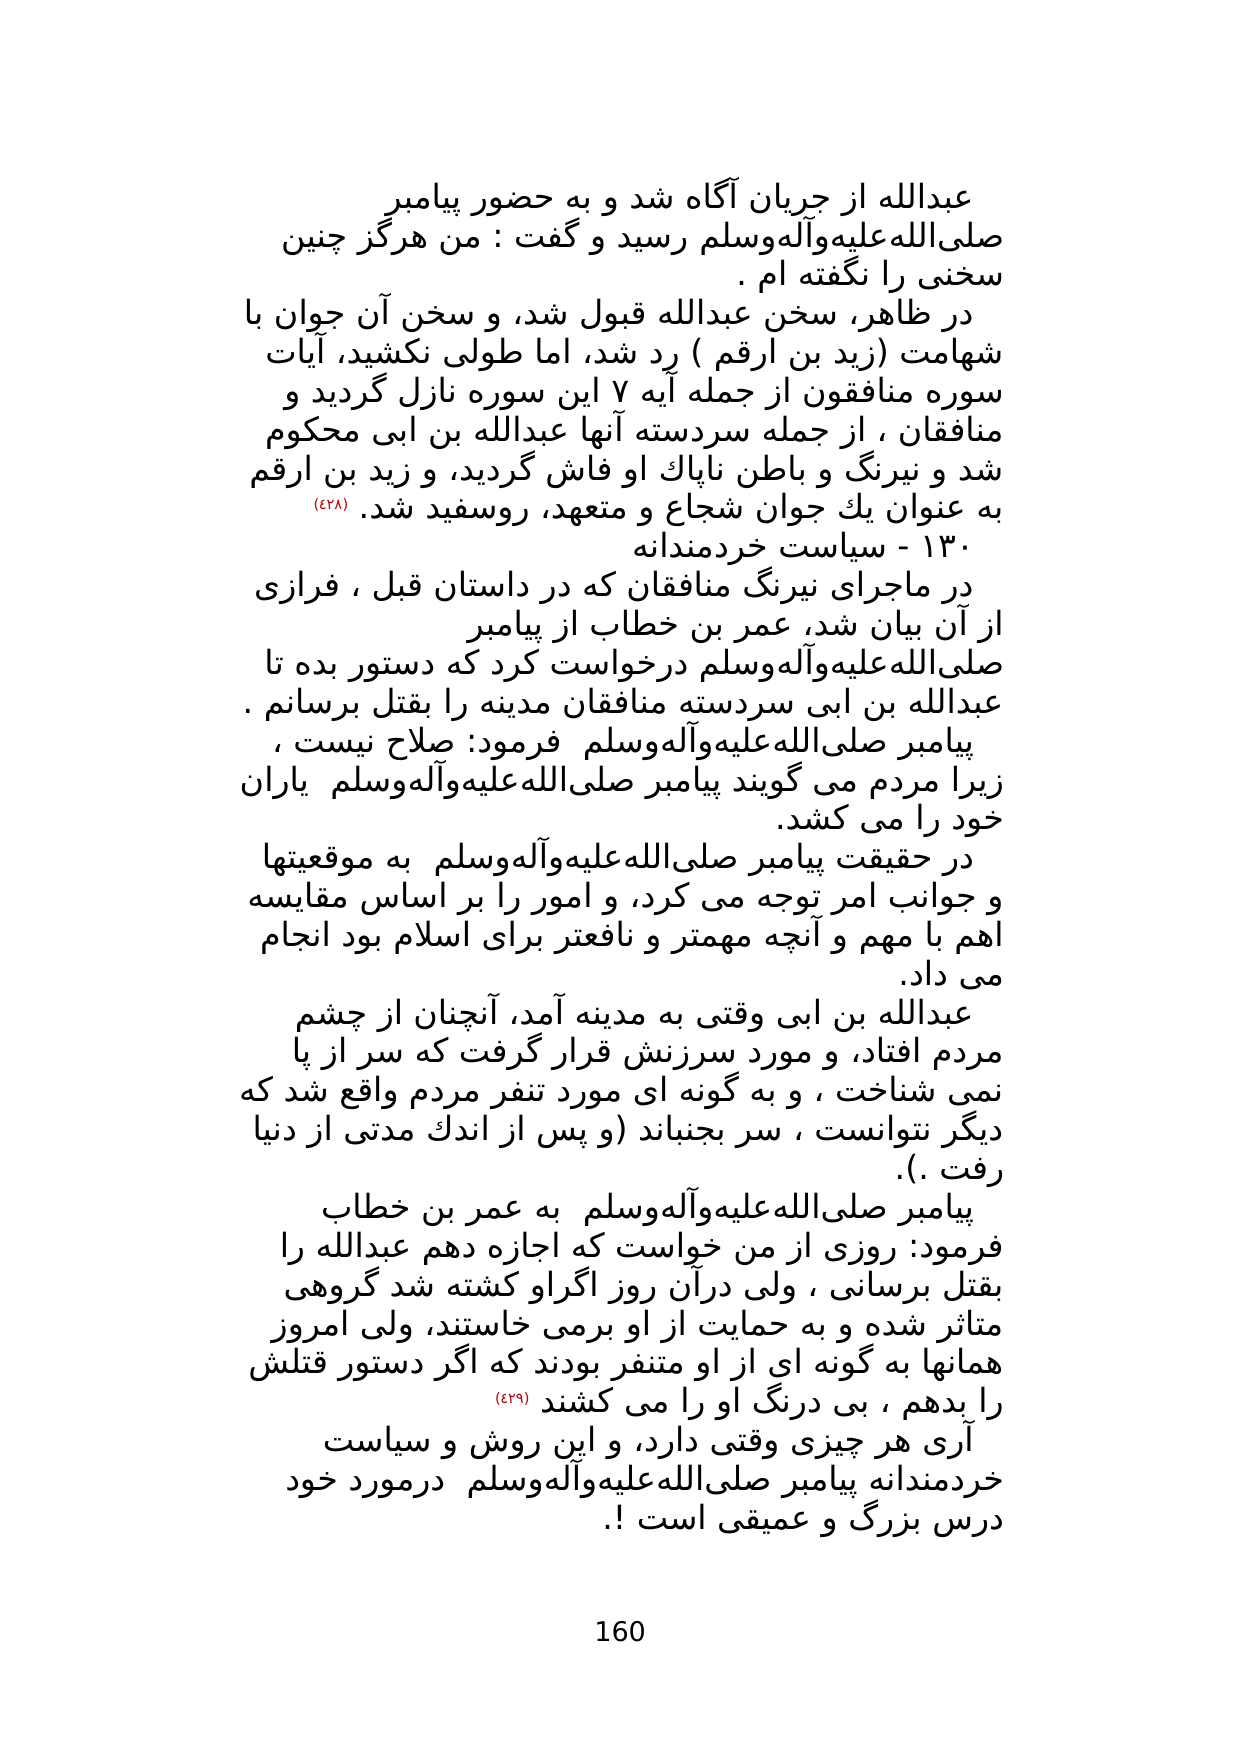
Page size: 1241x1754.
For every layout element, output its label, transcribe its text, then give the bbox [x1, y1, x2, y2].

text پيامبر صلى‌الله‌عليه‌وآله‌وسلم به عمر بن خطاب فرمود: روزى از من خواست كه اجازه دهم عبدالله را بقتل برسانى ، ولى درآن روز اگراو كشته شد گروهى متاثر شده و به حمايت از او برمى خاستند، ولى امروز همانها به گونه اى از او متنفر بودند كه اگر دستور قتلش را بدهم ، بى درنگ او را مى كشند (٤٢٩) [236, 1187, 1004, 1421]
text در ماجراى نيرنگ منافقان كه در داستان قبل ، فرازى از آن بيان شد، عمر بن خطاب از پيامبر صلى‌الله‌عليه‌وآله‌وسلم درخواست كرد كه دستور بده تا عبدالله بن ابى سردسته منافقان مدينه را بقتل برسانم . [236, 566, 1004, 721]
text آرى هر چيزى وقتى دارد، و اين روش و سياست خردمندانه پيامبر صلى‌الله‌عليه‌وآله‌وسلم درمورد خود درس بزرگ و عميقى است !. [236, 1421, 1004, 1537]
text عبدالله بن ابى وقتى به مدينه آمد، آنچنان از چشم مردم افتاد، و مورد سرزنش قرار گرفت كه سر از پا نمى شناخت ، و به گونه اى مورد تنفر مردم واقع شد كه ديگر نتوانست ، سر بجنباند (و پس از اندك مدتى از دنيا رفت .). [236, 993, 1004, 1187]
text در حقيقت پيامبر صلى‌الله‌عليه‌وآله‌وسلم به موقعيتها و جوانب امر توجه مى كرد، و امور را بر اساس مقايسه اهم با مهم و آنچه مهمتر و نافعتر براى اسلام بود انجام مى داد. [236, 838, 1004, 993]
text عبدالله از جريان آگاه شد و به حضور پيامبر صلى‌الله‌عليه‌وآله‌وسلم رسيد و گفت : من هرگز چنين سخنى را نگفته ام . [236, 177, 1004, 294]
text ١٣٠ - سياست خردمندانه [236, 527, 1004, 566]
text پيامبر صلى‌الله‌عليه‌وآله‌وسلم فرمود: صلاح نيست ، زيرا مردم مى گويند پيامبر صلى‌الله‌عليه‌وآله‌وسلم ياران خود را مى كشد. [236, 721, 1004, 838]
text در ظاهر، سخن عبدالله قبول شد، و سخن آن جوان با شهامت (زيد بن ارقم ) رد شد، اما طولى نكشيد، آيات سوره منافقون از جمله آيه ٧ اين سوره نازل گرديد و منافقان ، از جمله سردسته آنها عبدالله بن ابى محكوم شد و نيرنگ و باطن ناپاك او فاش گرديد، و زيد بن ارقم به عنوان يك جوان شجاع و متعهد، روسفيد شد. (٤٢٨) [236, 294, 1004, 527]
